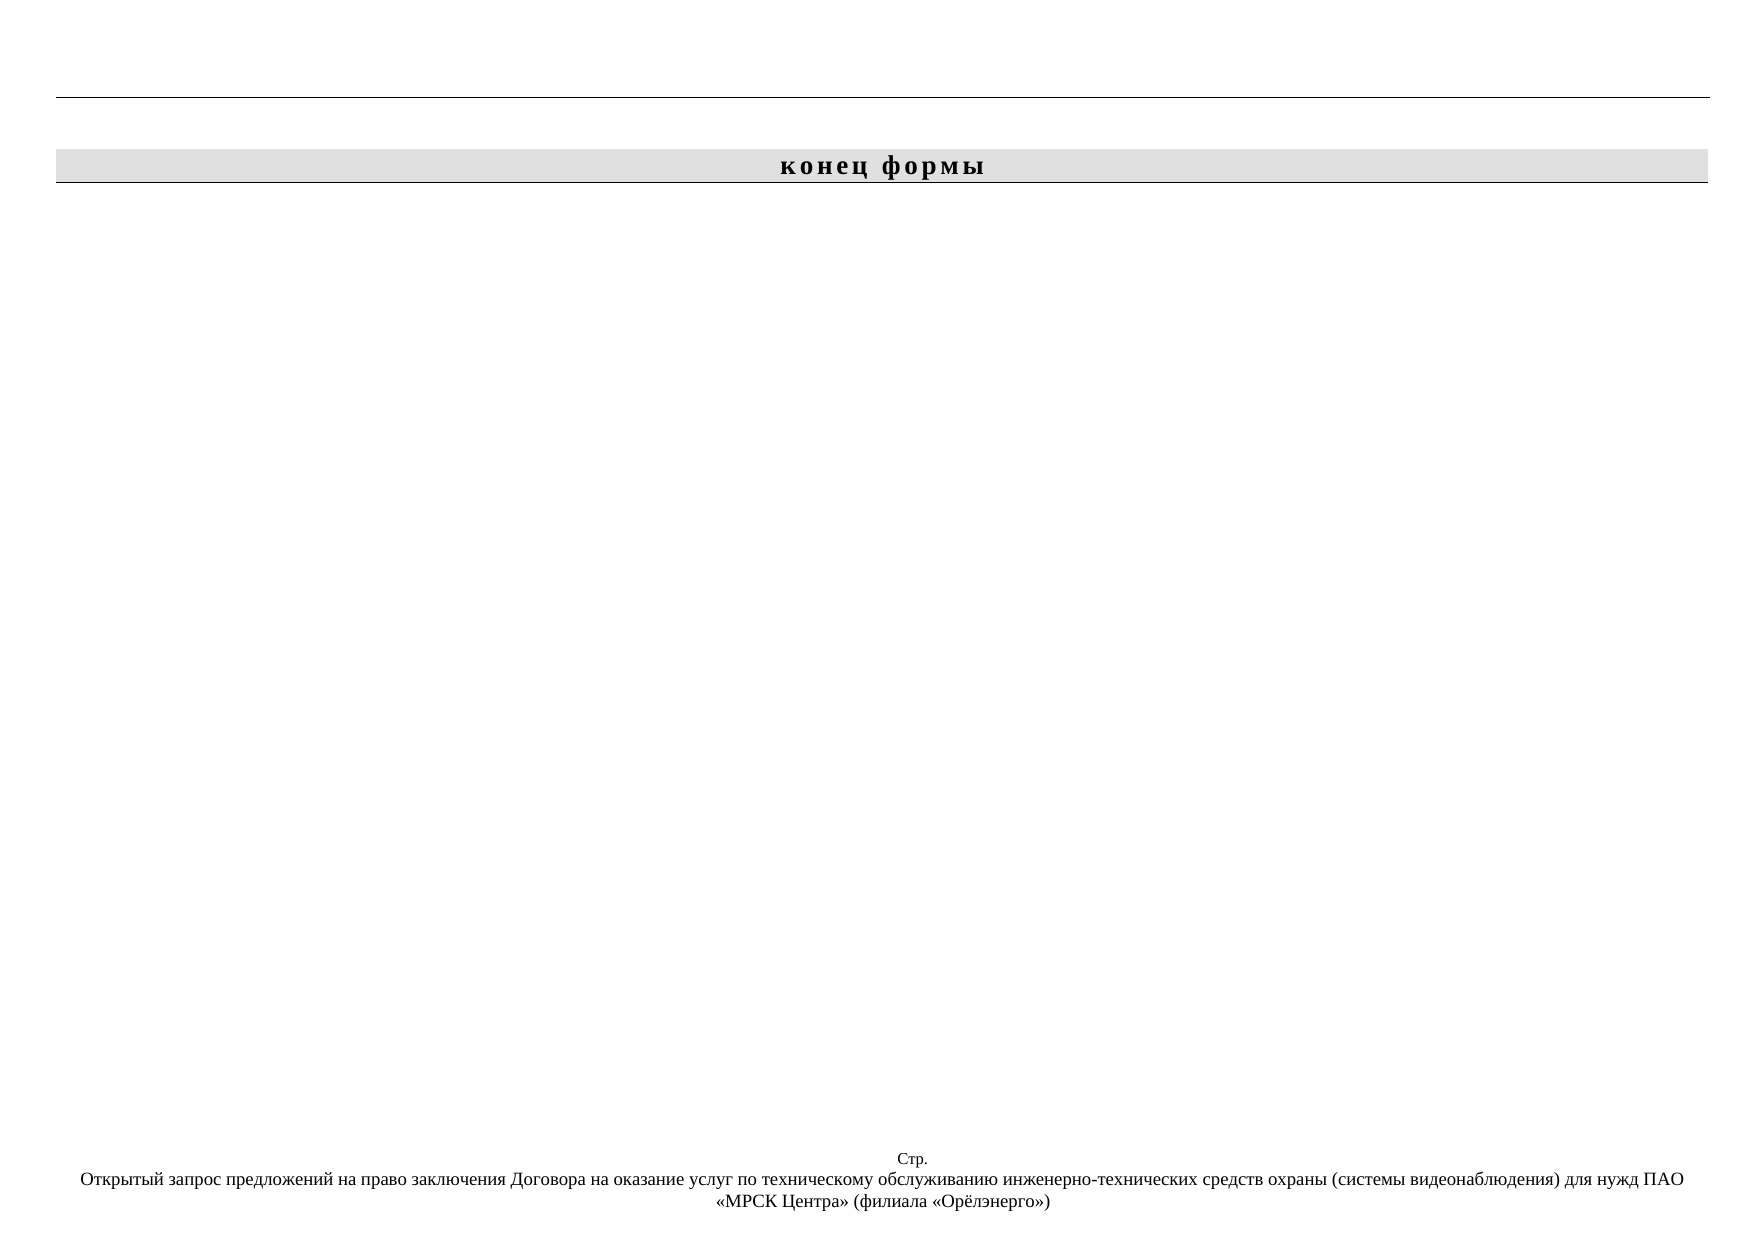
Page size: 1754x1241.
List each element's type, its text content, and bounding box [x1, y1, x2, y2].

text конец формы [56, 149, 1708, 182]
